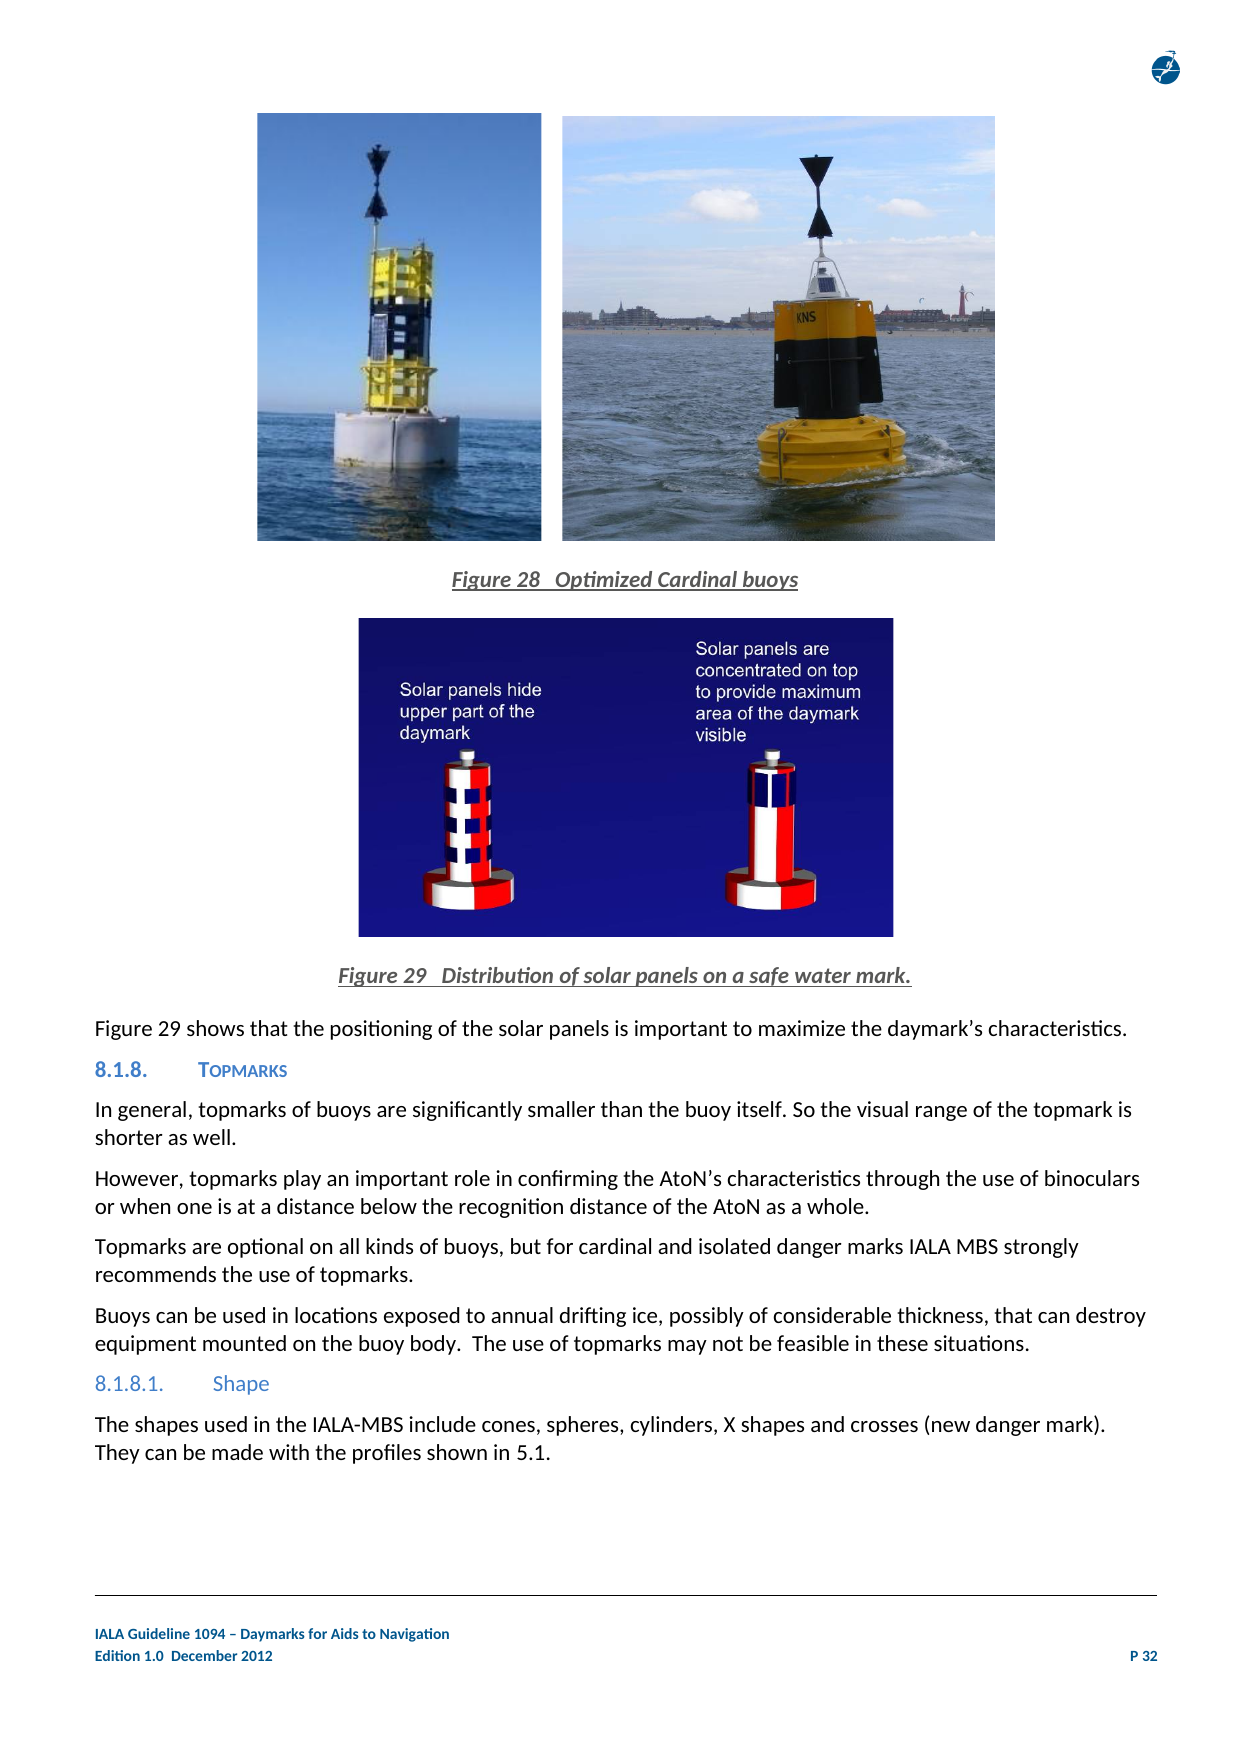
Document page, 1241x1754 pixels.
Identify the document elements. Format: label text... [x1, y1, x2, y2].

text The shapes used in the IALA-MBS include cones, spheres, cylinders, X shapes and crosses (new danger mark). They can be made with the profiles shown in 5.1. [94, 1410, 1157, 1466]
subtitle Shape [94, 1369, 1157, 1398]
text Buoys can be used in locations exposed to annual drifting ice, possibly of considerable thickness, that can destroy equipment mounted on the buoy body. The use of topmarks may not be feasible in these situations. [94, 1301, 1157, 1357]
picture [358, 618, 894, 937]
picture [1120, 0, 1239, 119]
text Topmarks are optional on all kinds of buoys, but for cardinal and isolated danger marks IALA MBS strongly recommends the use of topmarks. [94, 1232, 1157, 1288]
picture [562, 116, 995, 541]
text In general, topmarks of buoys are significantly smaller than the buoy itself. So the visual range of the topmark is shorter as well. [94, 1095, 1157, 1151]
text Distribution of solar panels on a safe water mark. [94, 961, 1157, 989]
text Optimized Cardinal buoys [94, 565, 1157, 593]
subtitle Topmarks [94, 1055, 1157, 1083]
text However, topmarks play an important role in confirming the AtoN’s characteristics through the use of binoculars or when one is at a distance below the recognition distance of the AtoN as a whole. [94, 1164, 1157, 1220]
text Figure 29 shows that the positioning of the solar panels is important to maximize the daymark’s characteristics. [94, 1014, 1157, 1042]
